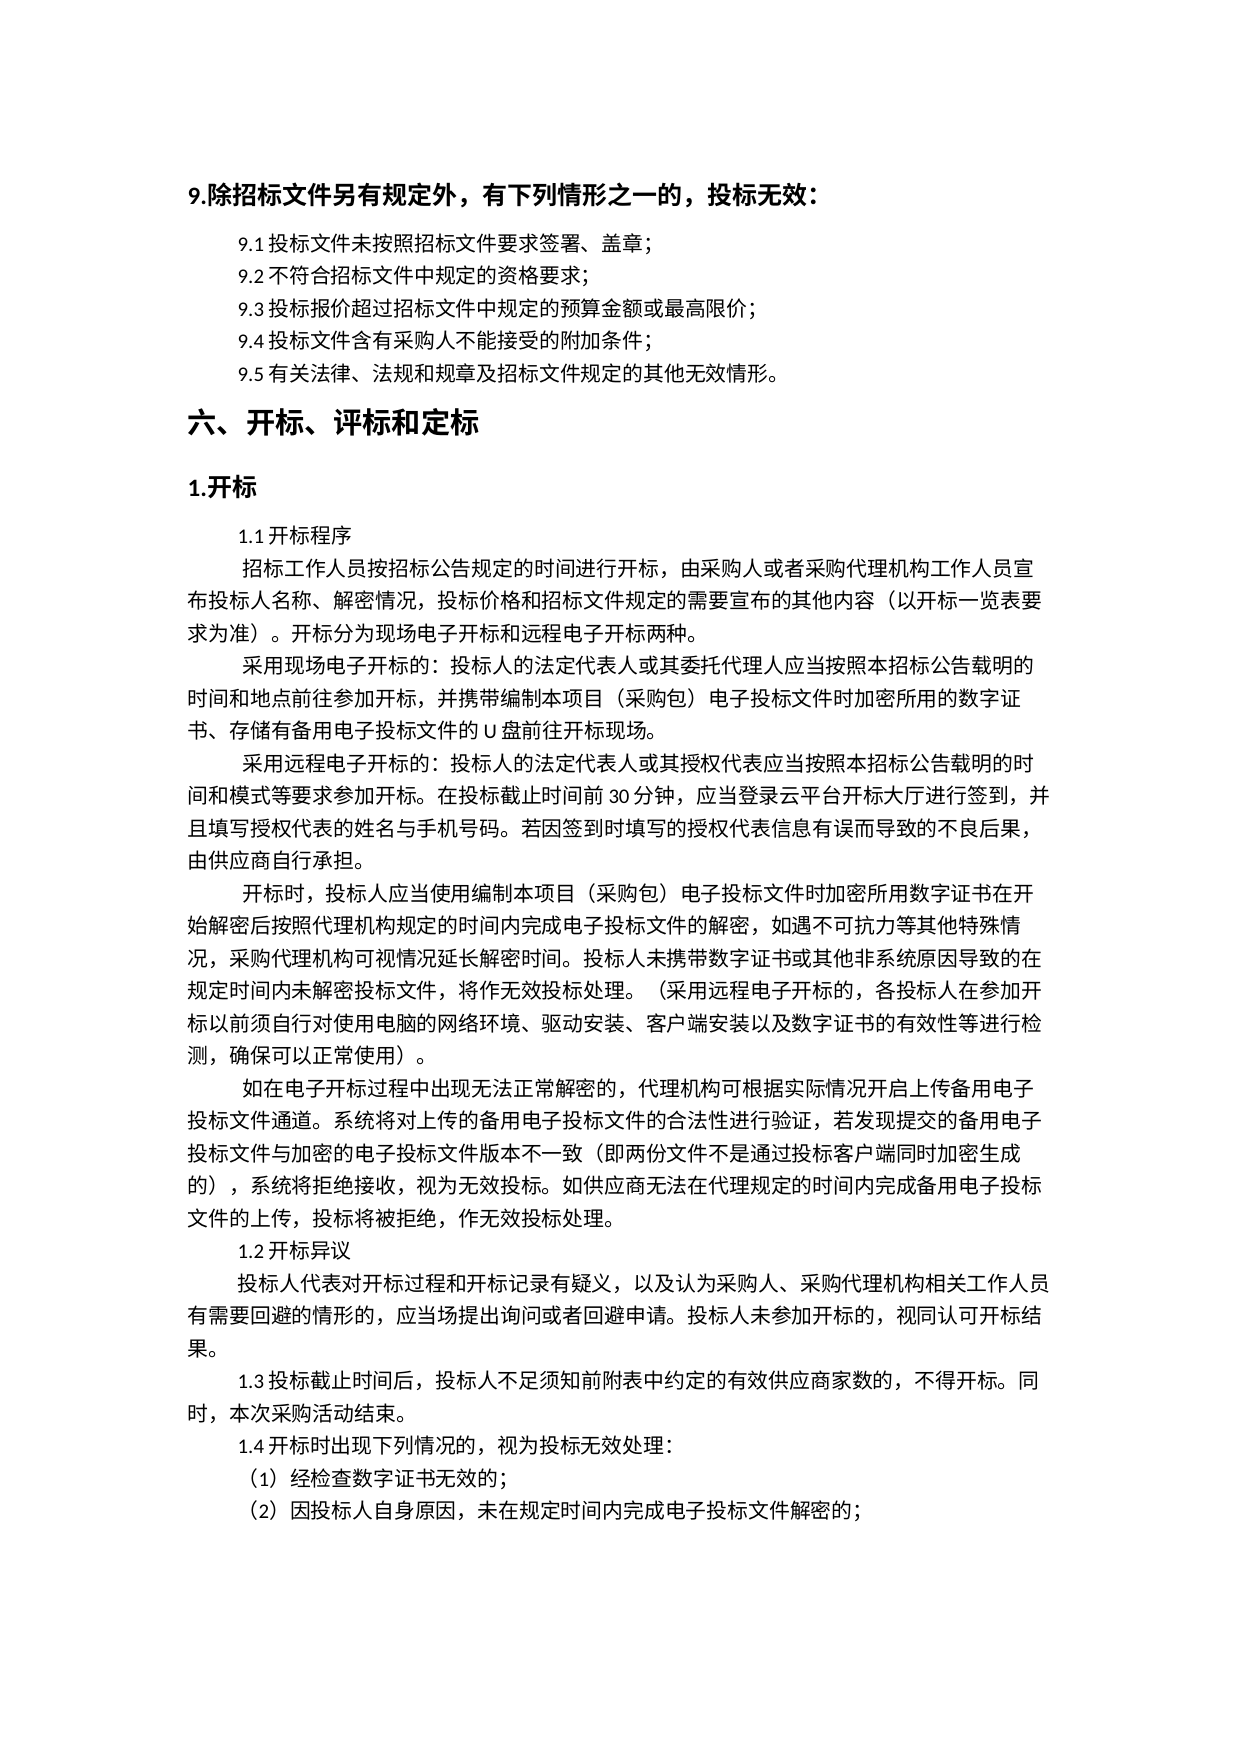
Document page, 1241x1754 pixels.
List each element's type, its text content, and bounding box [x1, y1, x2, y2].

text 如在电子开标过程中出现无法正常解密的，代理机构可根据实际情况开启上传备用电子投标文件通道。系统将对上传的备用电子投标文件的合法性进行验证，若发现提交的备用电子投标文件与加密的电子投标文件版本不一致（即两份文件不是通过投标客户端同时加密生成的），系统将拒绝接收，视为无效投标。如供应商无法在代理规定的时间内完成备用电子投标文件的上传，投标将被拒绝，作无效投标处理。 [187, 1072, 1053, 1234]
text （2）因投标人自身原因，未在规定时间内完成电子投标文件解密的； [187, 1494, 1053, 1527]
text 开标时，投标人应当使用编制本项目（采购包）电子投标文件时加密所用数字证书在开始解密后按照代理机构规定的时间内完成电子投标文件的解密，如遇不可抗力等其他特殊情况，采购代理机构可视情况延长解密时间。投标人未携带数字证书或其他非系统原因导致的在规定时间内未解密投标文件，将作无效投标处理。（采用远程电子开标的，各投标人在参加开标以前须自行对使用电脑的网络环境、驱动安装、客户端安装以及数字证书的有效性等进行检测，确保可以正常使用）。 [187, 877, 1053, 1072]
text 1.3 投标截止时间后，投标人不足须知前附表中约定的有效供应商家数的，不得开标。同时，本次采购活动结束。 [187, 1364, 1053, 1429]
text 招标工作人员按招标公告规定的时间进行开标，由采购人或者采购代理机构工作人员宣布投标人名称、解密情况，投标价格和招标文件规定的需要宣布的其他内容（以开标一览表要求为准）。开标分为现场电子开标和远程电子开标两种。 [187, 552, 1053, 649]
text 1.开标 [187, 454, 1053, 519]
text 9.2不符合招标文件中规定的资格要求； [187, 259, 1053, 292]
text 1.1 开标程序 [187, 519, 1053, 552]
text 9.4投标文件含有采购人不能接受的附加条件； [187, 324, 1053, 357]
text 1.4开标时出现下列情况的，视为投标无效处理： [187, 1429, 1053, 1462]
text 采用现场电子开标的：投标人的法定代表人或其委托代理人应当按照本招标公告载明的时间和地点前往参加开标，并携带编制本项目（采购包）电子投标文件时加密所用的数字证书、存储有备用电子投标文件的U盘前往开标现场。 [187, 649, 1053, 747]
text 9.1投标文件未按照招标文件要求签署、盖章； [187, 227, 1053, 259]
text 9.3投标报价超过招标文件中规定的预算金额或最高限价； [187, 292, 1053, 324]
text 9.5有关法律、法规和规章及招标文件规定的其他无效情形。 [187, 357, 1053, 389]
text 六、开标、评标和定标 [187, 389, 1053, 454]
text （1）经检查数字证书无效的； [187, 1462, 1053, 1494]
text 投标人代表对开标过程和开标记录有疑义，以及认为采购人、采购代理机构相关工作人员有需要回避的情形的，应当场提出询问或者回避申请。投标人未参加开标的，视同认可开标结果。 [187, 1267, 1053, 1364]
text 采用远程电子开标的：投标人的法定代表人或其授权代表应当按照本招标公告载明的时间和模式等要求参加开标。在投标截止时间前30分钟，应当登录云平台开标大厅进行签到，并且填写授权代表的姓名与手机号码。若因签到时填写的授权代表信息有误而导致的不良后果，由供应商自行承担。 [187, 747, 1053, 877]
text 1.2开标异议 [187, 1234, 1053, 1267]
text 9.除招标文件另有规定外，有下列情形之一的，投标无效： [187, 162, 1053, 227]
